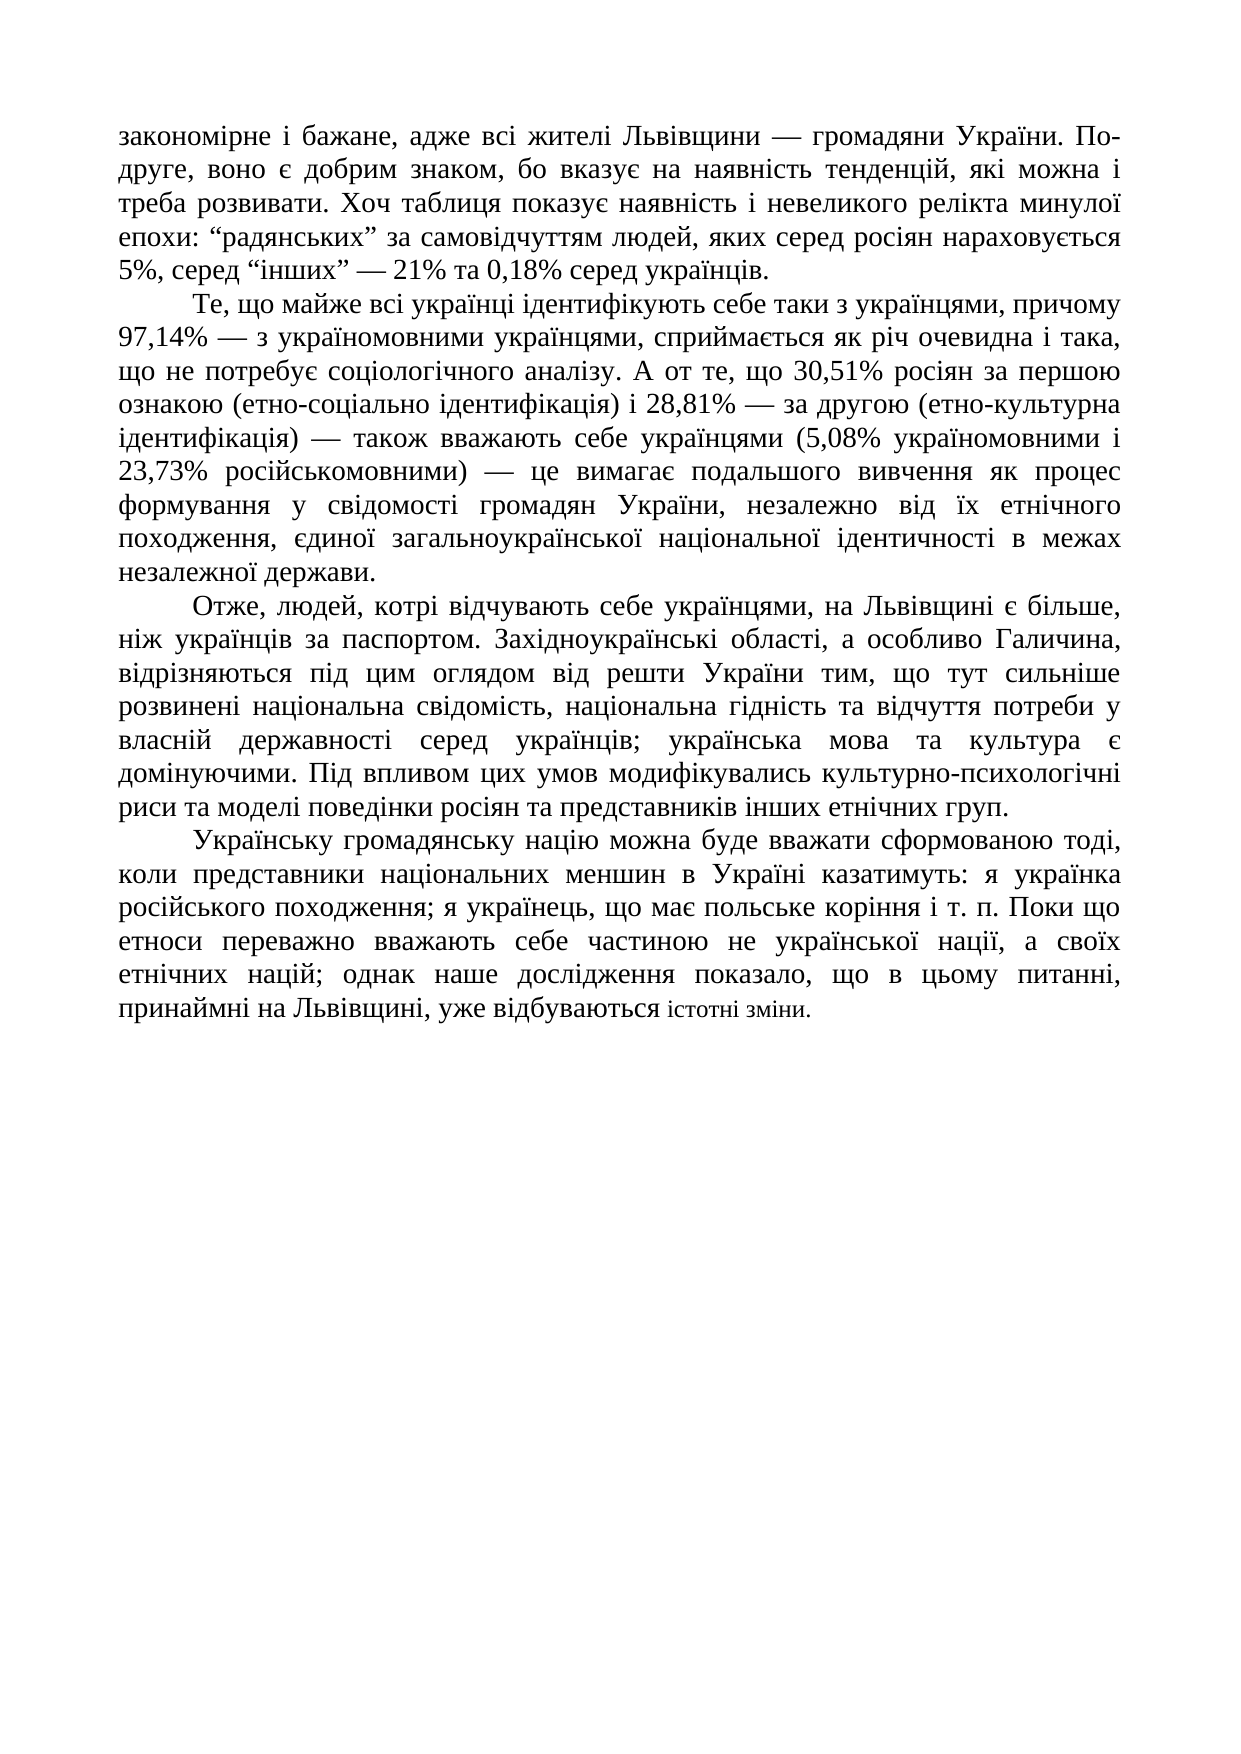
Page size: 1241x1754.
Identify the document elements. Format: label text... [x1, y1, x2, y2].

text Отже, людей, котрі відчувають себе українцями, на Львівщині є більше, ніж українців за паспортом. Західноукраїнські області, а особливо Галичина, відрізняються під цим оглядом від решти України тим, що тут сильніше розвинені національна свідомість, національна гідність та відчуття потреби у власній державності серед українців; українська мова та культура є домінуючими. Під впливом цих умов модифікувались культурно-психологічні риси та моделі поведінки росіян та представників інших етнічних груп. [118, 588, 1122, 822]
text Українську громадянську націю можна буде вважати сформованою тоді, коли представники національних меншин в Україні казатимуть: я українка російського походження; я українець, що має польське коріння і т. п. Поки що етноси переважно вважають себе частиною не української нації, а своїх етнічних націй; однак наше дослідження показало, що в цьому питанні, принаймні на Львівщині, уже відбуваються істотні зміни. [118, 822, 1122, 1024]
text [118, 118, 1122, 286]
text Те, що майже всі українці ідентифікують себе таки з українцями, причому 97,14% — з україномовними українцями, сприймається як річ очевидна і така, що не потребує соціологічного аналізу. А от те, що 30,51% росіян за першою ознакою (етно-соціально ідентифікація) і 28,81% — за другою (етно-культурна ідентифікація) — також вважають себе українцями (5,08% україномовними і 23,73% російськомовними) — це вимагає подальшого вивчення як процес формування у свідомості громадян України, незалежно від їх етнічного походження, єдиної загальноукраїнської національної ідентичності в межах незалежної держави. [118, 286, 1122, 588]
